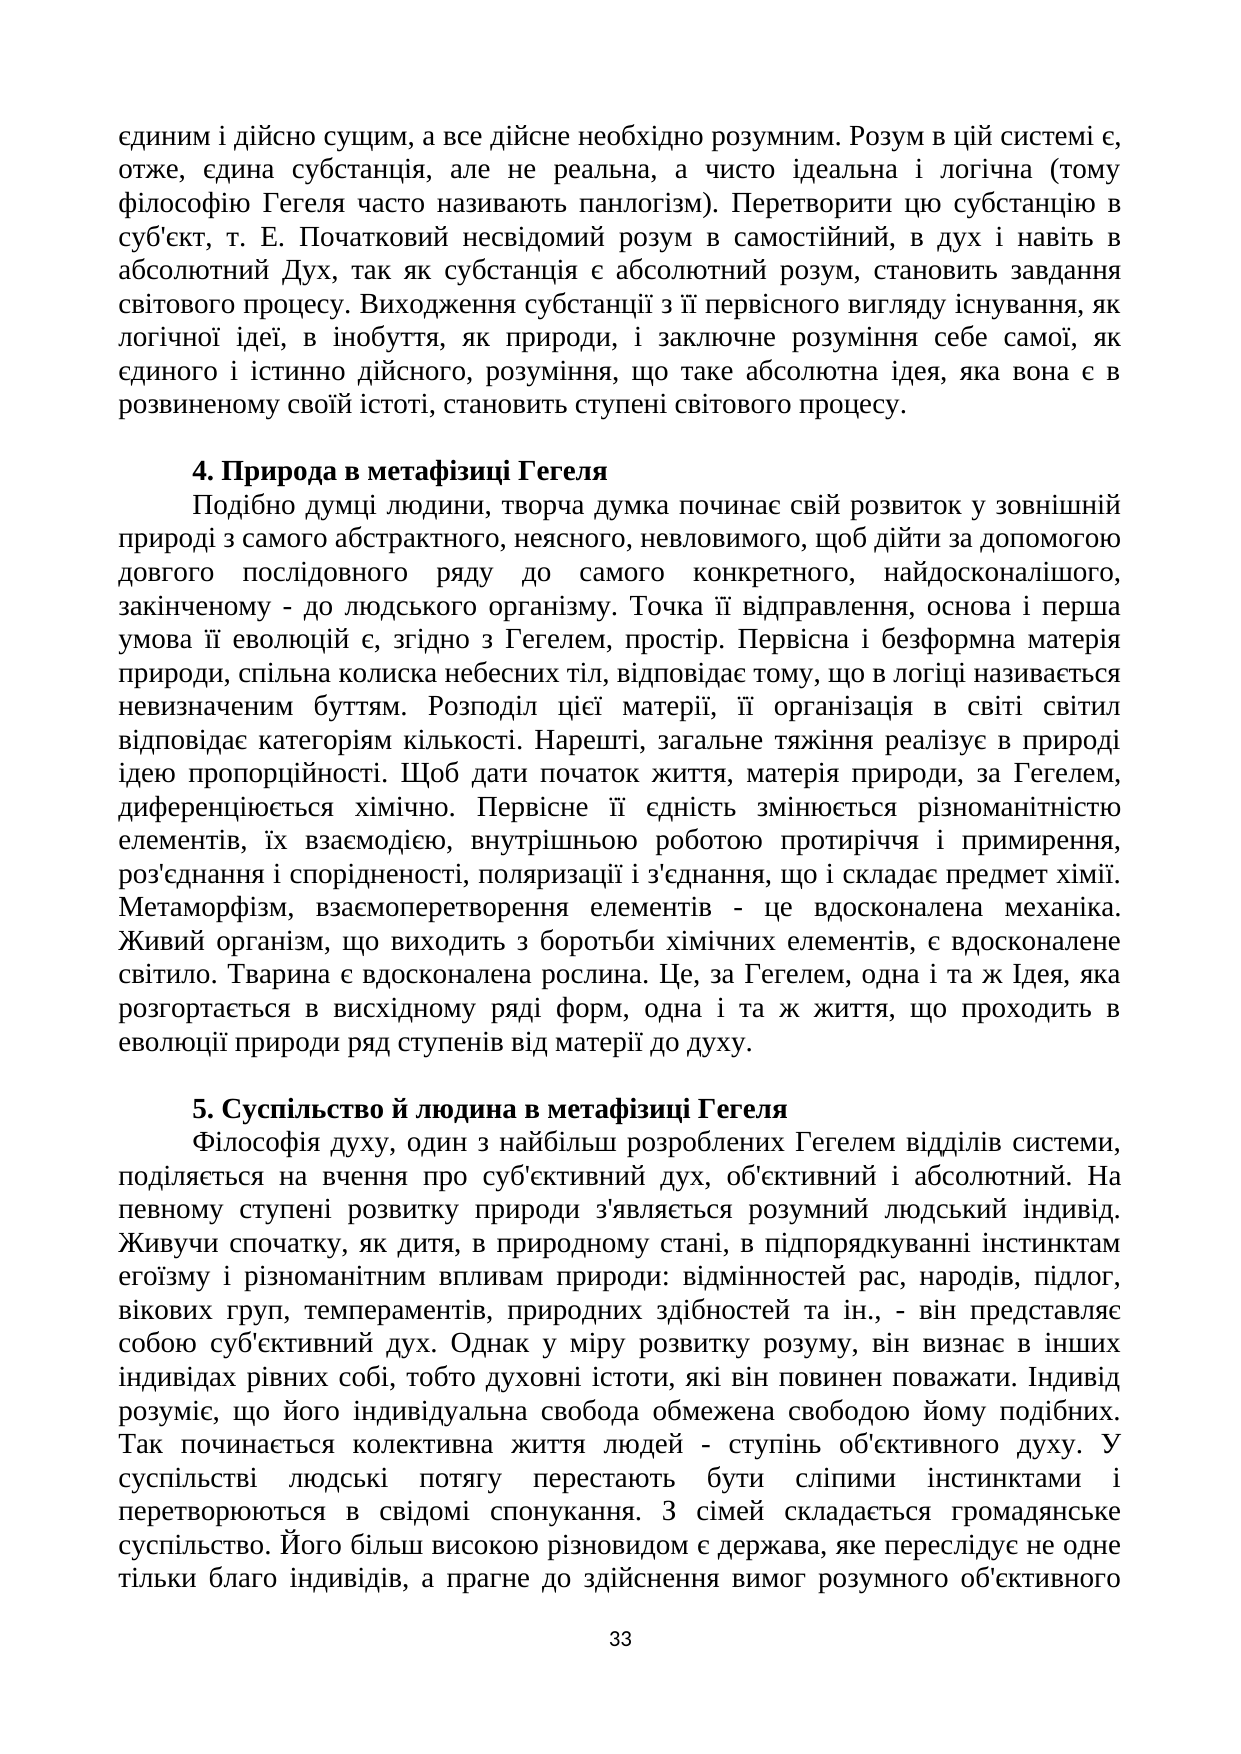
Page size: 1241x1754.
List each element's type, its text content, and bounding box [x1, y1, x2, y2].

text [118, 118, 1122, 420]
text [118, 1124, 1122, 1594]
text Подібно думці людини, творча думка починає свій розвиток у зовнішній природі з самого абстрактного, неясного, невловимого, щоб дійти за допомогою довгого послідовного ряду до самого конкретного, найдосконалішого, закінченому - до людського організму. Точка її відправлення, основа і перша умова її еволюцій є, згідно з Гегелем, простір. Первісна і безформна матерія природи, спільна колиска небесних тіл, відповідає тому, що в логіці називається невизначеним буттям. Розподіл цієї матерії, її організація в світі світил відповідає категоріям кількості. Нарешті, загальне тяжіння реалізує в природі ідею пропорційності. Щоб дати початок життя, матерія природи, за Гегелем, диференціюється хімічно. Первісне її єдність змінюється різноманітністю елементів, їх взаємодією, внутрішньою роботою протиріччя і примирення, роз'єднання і спорідненості, поляризації і з'єднання, що і складає предмет хімії. Метаморфізм, взаємоперетворення елементів - це вдосконалена механіка. Живий організм, що виходить з боротьби хімічних елементів, є вдосконалене світило. Тварина є вдосконалена рослина. Це, за Гегелем, одна і та ж Ідея, яка розгортається в висхідному ряді форм, одна і та ж життя, що проходить в еволюції природи ряд ступенів від матерії до духу. [118, 487, 1122, 1057]
text 4. Природа в метафізиці Гегеля [118, 453, 1122, 487]
text 5. Суспільство й людина в метафізиці Гегеля [118, 1091, 1122, 1124]
